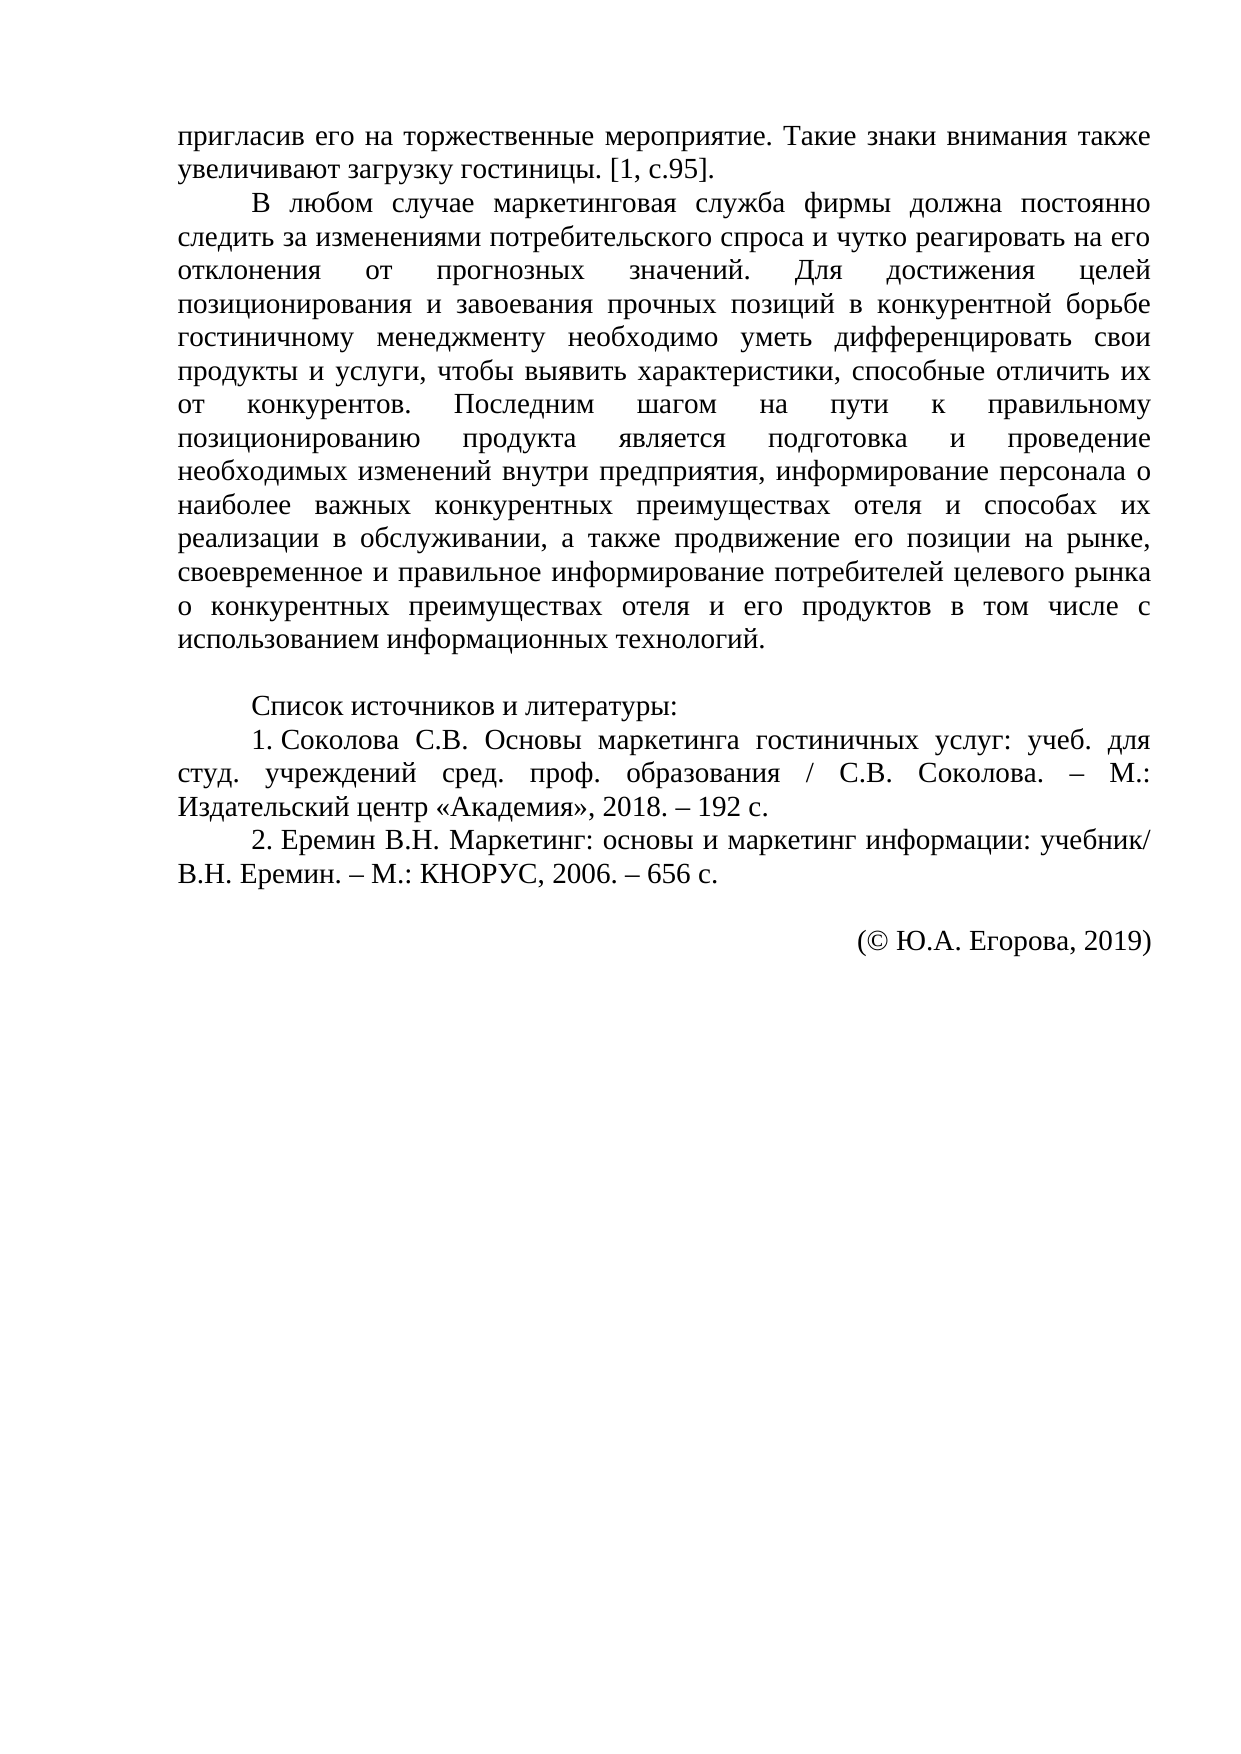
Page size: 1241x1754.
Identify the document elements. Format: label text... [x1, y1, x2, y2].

text В любом случае маркетинговая служба фирмы должна постоянно следить за изменениями потребительского спроса и чутко реагировать на его отклонения от прогнозных значений. Для достижения целей позиционирования и завоевания прочных позиций в конкурентной борьбе гостиничному менеджменту необходимо уметь дифференцировать свои продукты и услуги, чтобы выявить характеристики, способные отличить их от конкурентов. Последним шагом на пути к правильному позиционированию продукта является подготовка и проведение необходимых изменений внутри предприятия, информирование персонала о наиболее важных конкурентных преимуществах отеля и способах их реализации в обслуживании, а также продвижение его позиции на рынке, своевременное и правильное информирование потребителей целевого рынка о конкурентных преимуществах отеля и его продуктов в том числе с использованием информационных технологий. [177, 185, 1152, 655]
text (© Ю.А. Егорова, 2019) [251, 923, 1152, 957]
text Список источников и литературы: [177, 688, 1152, 722]
list Еремин В.Н. Маркетинг: основы и маркетинг информации: учебник/ В.Н. Еремин. – М.: КНОРУС, 2006. – 656 с. [177, 822, 1152, 889]
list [177, 118, 1152, 185]
list Соколова С.В. Основы маркетинга гостиничных услуг: учеб. для студ. учреждений сред. проф. образования / С.В. Соколова. – М.: Издательский центр «Академия», 2018. – 192 с. [177, 722, 1152, 822]
